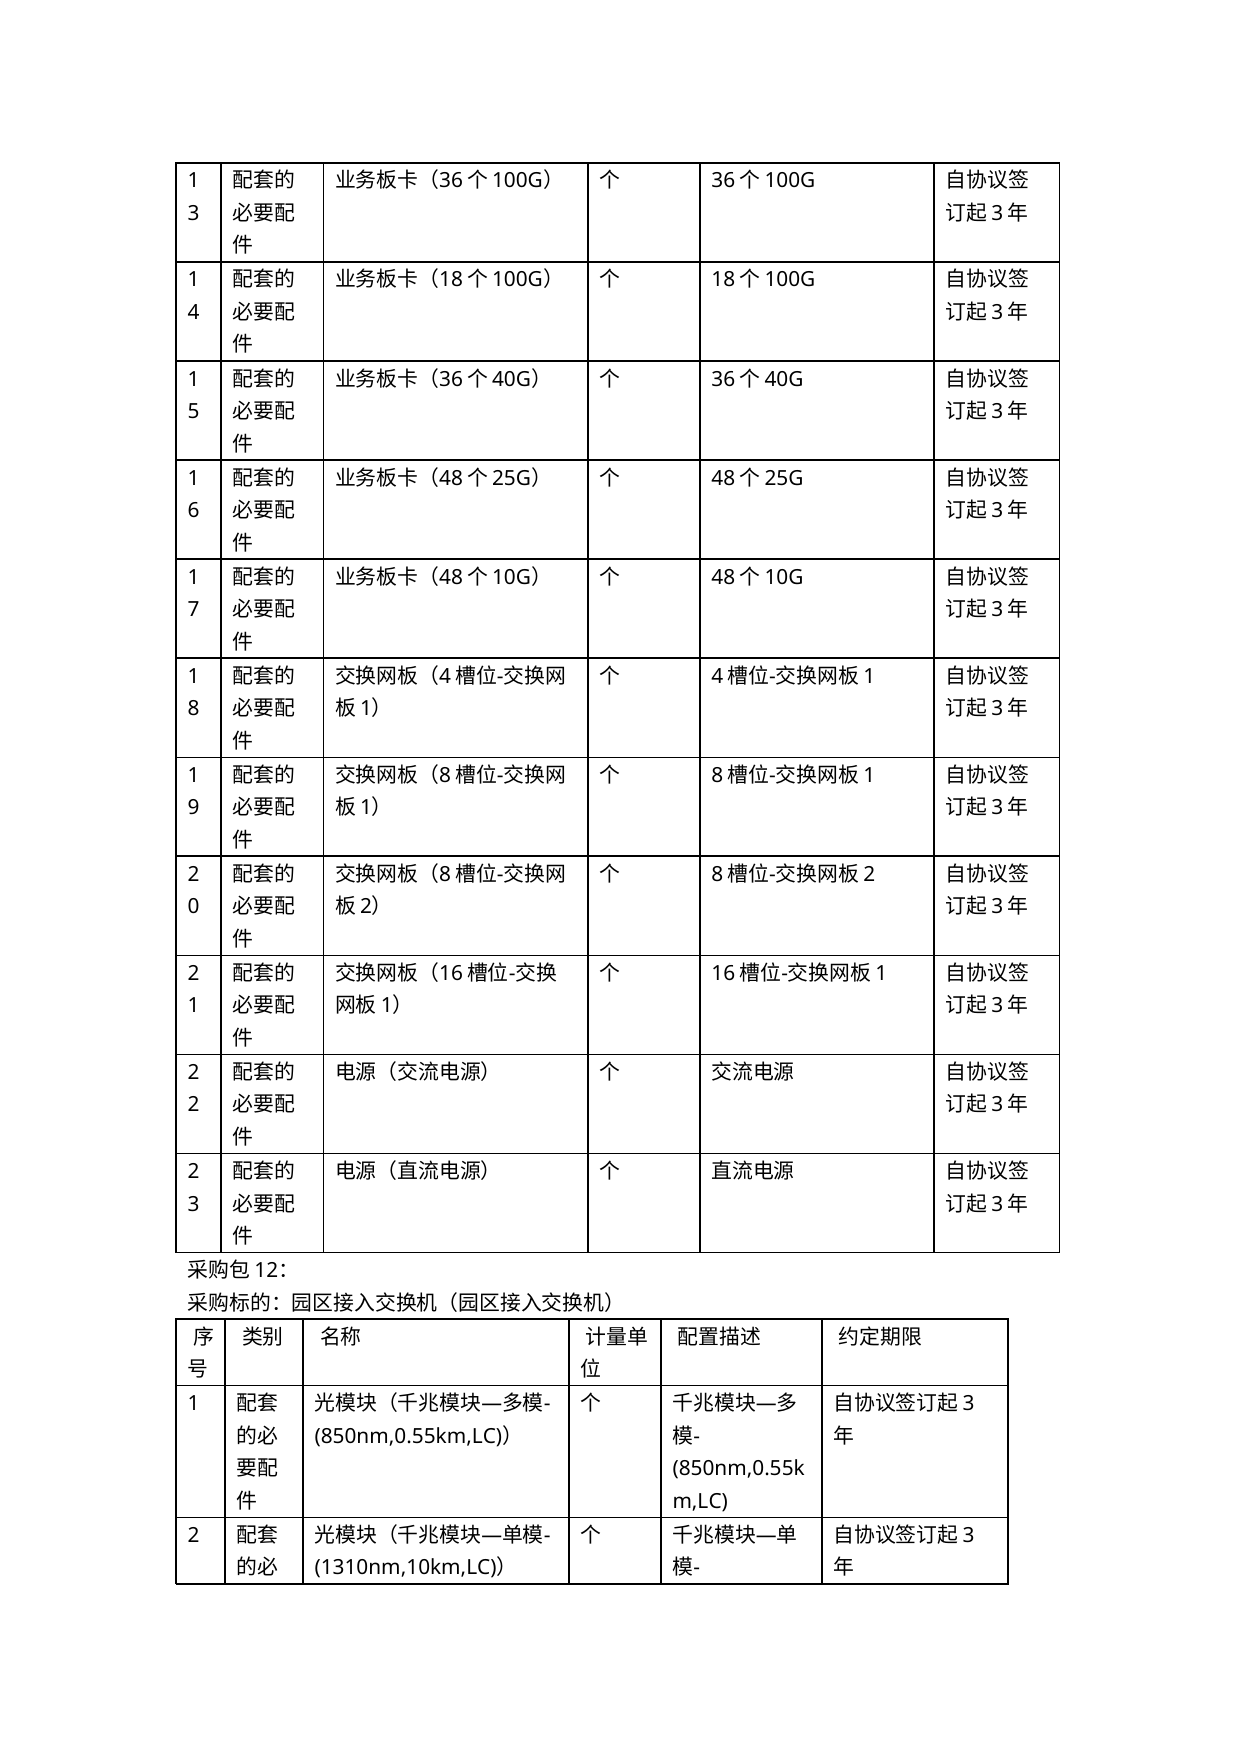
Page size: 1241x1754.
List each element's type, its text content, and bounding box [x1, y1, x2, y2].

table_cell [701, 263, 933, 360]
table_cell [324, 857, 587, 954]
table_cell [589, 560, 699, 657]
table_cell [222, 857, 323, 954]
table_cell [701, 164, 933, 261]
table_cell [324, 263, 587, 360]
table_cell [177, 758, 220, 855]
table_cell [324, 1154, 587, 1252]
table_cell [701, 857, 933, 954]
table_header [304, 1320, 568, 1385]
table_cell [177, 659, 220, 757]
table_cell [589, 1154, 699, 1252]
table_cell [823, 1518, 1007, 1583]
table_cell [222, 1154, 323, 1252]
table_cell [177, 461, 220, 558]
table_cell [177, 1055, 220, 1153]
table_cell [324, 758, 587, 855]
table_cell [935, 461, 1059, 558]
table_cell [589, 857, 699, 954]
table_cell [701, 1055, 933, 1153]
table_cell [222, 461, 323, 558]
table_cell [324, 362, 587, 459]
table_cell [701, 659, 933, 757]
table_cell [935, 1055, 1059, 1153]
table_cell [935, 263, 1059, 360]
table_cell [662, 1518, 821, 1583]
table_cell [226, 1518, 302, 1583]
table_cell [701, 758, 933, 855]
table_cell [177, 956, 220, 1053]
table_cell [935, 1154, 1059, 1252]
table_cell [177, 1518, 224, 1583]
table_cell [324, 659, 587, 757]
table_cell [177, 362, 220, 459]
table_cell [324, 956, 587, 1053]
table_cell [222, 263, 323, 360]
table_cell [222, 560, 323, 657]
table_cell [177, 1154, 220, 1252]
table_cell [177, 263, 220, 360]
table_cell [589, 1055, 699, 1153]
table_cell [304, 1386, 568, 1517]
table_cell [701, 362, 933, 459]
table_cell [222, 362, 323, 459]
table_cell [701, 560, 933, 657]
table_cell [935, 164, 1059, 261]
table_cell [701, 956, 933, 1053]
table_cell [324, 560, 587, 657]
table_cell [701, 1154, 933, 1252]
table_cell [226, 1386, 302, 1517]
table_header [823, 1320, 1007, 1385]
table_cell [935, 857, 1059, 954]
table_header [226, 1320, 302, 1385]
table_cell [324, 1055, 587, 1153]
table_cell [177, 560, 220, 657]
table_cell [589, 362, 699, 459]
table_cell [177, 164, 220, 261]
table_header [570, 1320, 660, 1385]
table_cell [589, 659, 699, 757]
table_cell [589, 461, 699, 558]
text 采购标的：园区接入交换机（园区接入交换机） [187, 1286, 1053, 1318]
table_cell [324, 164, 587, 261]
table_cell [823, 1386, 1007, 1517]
text 采购包12： [187, 1253, 1053, 1286]
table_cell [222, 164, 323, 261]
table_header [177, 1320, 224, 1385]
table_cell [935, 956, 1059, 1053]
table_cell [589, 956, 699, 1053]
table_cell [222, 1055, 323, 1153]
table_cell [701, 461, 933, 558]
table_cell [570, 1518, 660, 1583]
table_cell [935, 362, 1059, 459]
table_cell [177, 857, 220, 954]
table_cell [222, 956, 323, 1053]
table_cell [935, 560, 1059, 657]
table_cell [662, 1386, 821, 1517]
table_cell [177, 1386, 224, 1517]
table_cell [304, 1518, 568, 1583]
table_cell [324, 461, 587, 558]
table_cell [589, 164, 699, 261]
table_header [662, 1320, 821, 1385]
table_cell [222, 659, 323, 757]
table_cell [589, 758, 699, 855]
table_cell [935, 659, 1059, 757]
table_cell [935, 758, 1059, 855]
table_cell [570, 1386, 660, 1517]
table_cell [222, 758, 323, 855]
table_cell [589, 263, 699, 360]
